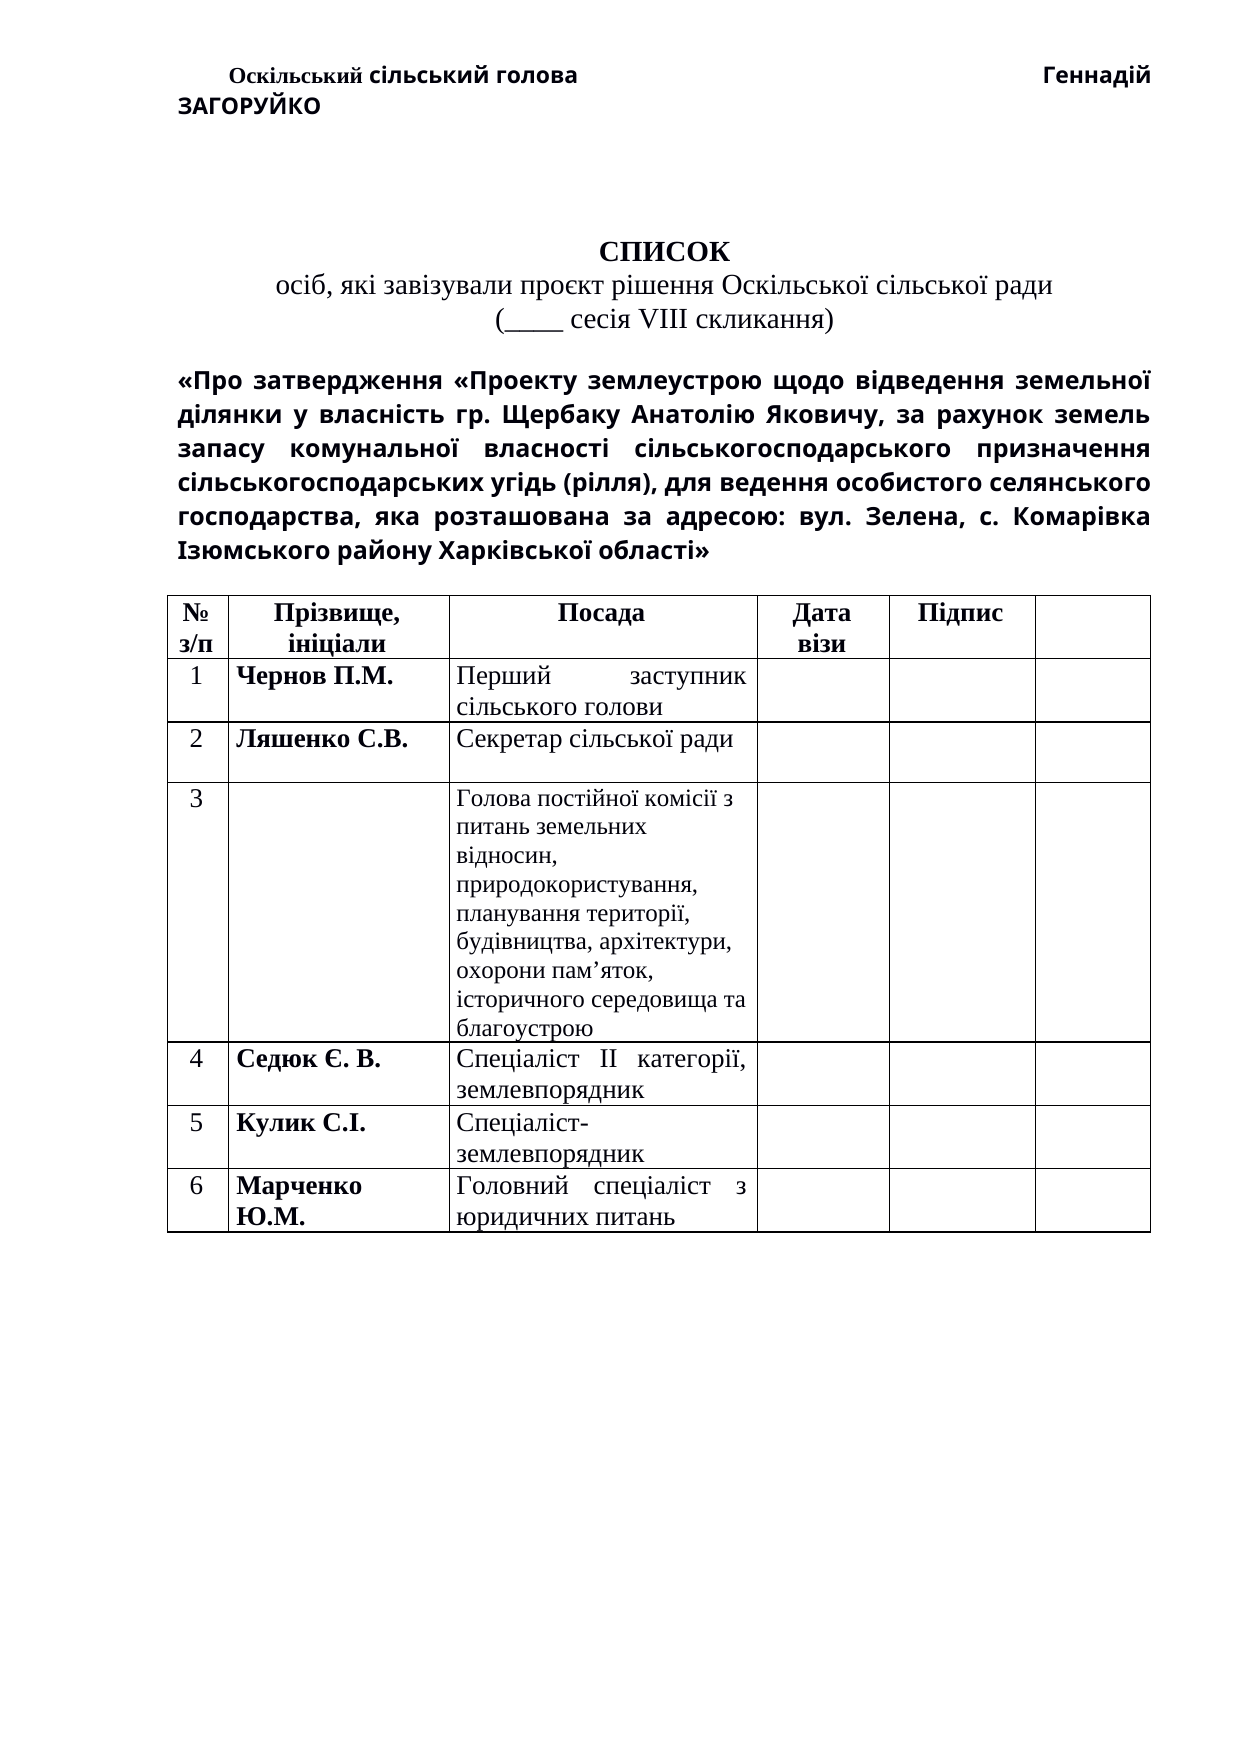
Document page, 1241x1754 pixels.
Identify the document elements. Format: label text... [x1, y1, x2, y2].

table_cell [1036, 723, 1150, 782]
table_header Підпис [890, 596, 1035, 658]
table_cell [758, 1106, 889, 1168]
table_cell Голова постійної комісії з питань земельних відносин, природокористування, планування території, будівництва, архітектури, охорони пам’яток, історичного середовища та благоустрою [450, 783, 757, 1041]
table_cell [758, 1169, 889, 1231]
table_cell [1036, 1043, 1150, 1105]
table_cell [1036, 783, 1150, 1041]
table_cell [758, 723, 889, 782]
table_header [1036, 596, 1150, 658]
table_cell Секретар сільської ради [450, 723, 757, 782]
table_cell [890, 659, 1035, 721]
table_cell Перший заступник сільського голови [450, 659, 757, 721]
table_cell Спеціаліст ІІ категорії, землевпорядник [450, 1043, 757, 1105]
table_header Посада [450, 596, 757, 658]
table_cell [758, 659, 889, 721]
text СПИСОК [177, 234, 1152, 267]
table_header Дата візи [758, 596, 889, 658]
table_cell [890, 1106, 1035, 1168]
text (____ сесія VIІІ скликання) [177, 301, 1152, 334]
text осіб, які завізували проєкт рішення Оскільської сільської ради [177, 267, 1152, 301]
table_cell Головний спеціаліст з юридичних питань [450, 1169, 757, 1231]
table_cell 4 [168, 1043, 228, 1105]
text Оскільський сільський голова Геннадій ЗАГОРУЙКО [177, 59, 1152, 122]
table_cell 3 [168, 783, 228, 1041]
table_cell 1 [168, 659, 228, 721]
table_cell [1036, 659, 1150, 721]
table_header Прізвище, ініціали [229, 596, 449, 658]
table_header № з/п [168, 596, 228, 658]
table_cell [1036, 1106, 1150, 1168]
table_cell Ляшенко С.В. [229, 723, 449, 782]
table_cell Кулик С.І. [229, 1106, 449, 1168]
table_cell 5 [168, 1106, 228, 1168]
table_cell 2 [168, 723, 228, 782]
table_cell Седюк Є. В. [229, 1043, 449, 1105]
text «Про затвердження «Проекту землеустрою щодо відведення земельної ділянки у власність гр. Щербаку Анатолію Яковичу, за рахунок земель запасу комунальної власності сільськогосподарського призначення сільськогосподарських угідь (рілля), для ведення особистого селянського господарства, яка розташована за адресою: вул. Зелена, с. Комарівка Ізюмського району Харківської області» [177, 362, 1152, 567]
table_cell [890, 723, 1035, 782]
table_cell Спеціаліст- землевпорядник [450, 1106, 757, 1168]
table_cell [1036, 1169, 1150, 1231]
table_cell [890, 783, 1035, 1041]
table_cell [890, 1169, 1035, 1231]
table_cell [229, 783, 449, 1041]
table_cell [758, 1043, 889, 1105]
table_cell [890, 1043, 1035, 1105]
table_cell [758, 783, 889, 1041]
table_cell 6 [168, 1169, 228, 1231]
table_cell Чернов П.М. [229, 659, 449, 721]
table_cell Марченко Ю.М. [229, 1169, 449, 1231]
